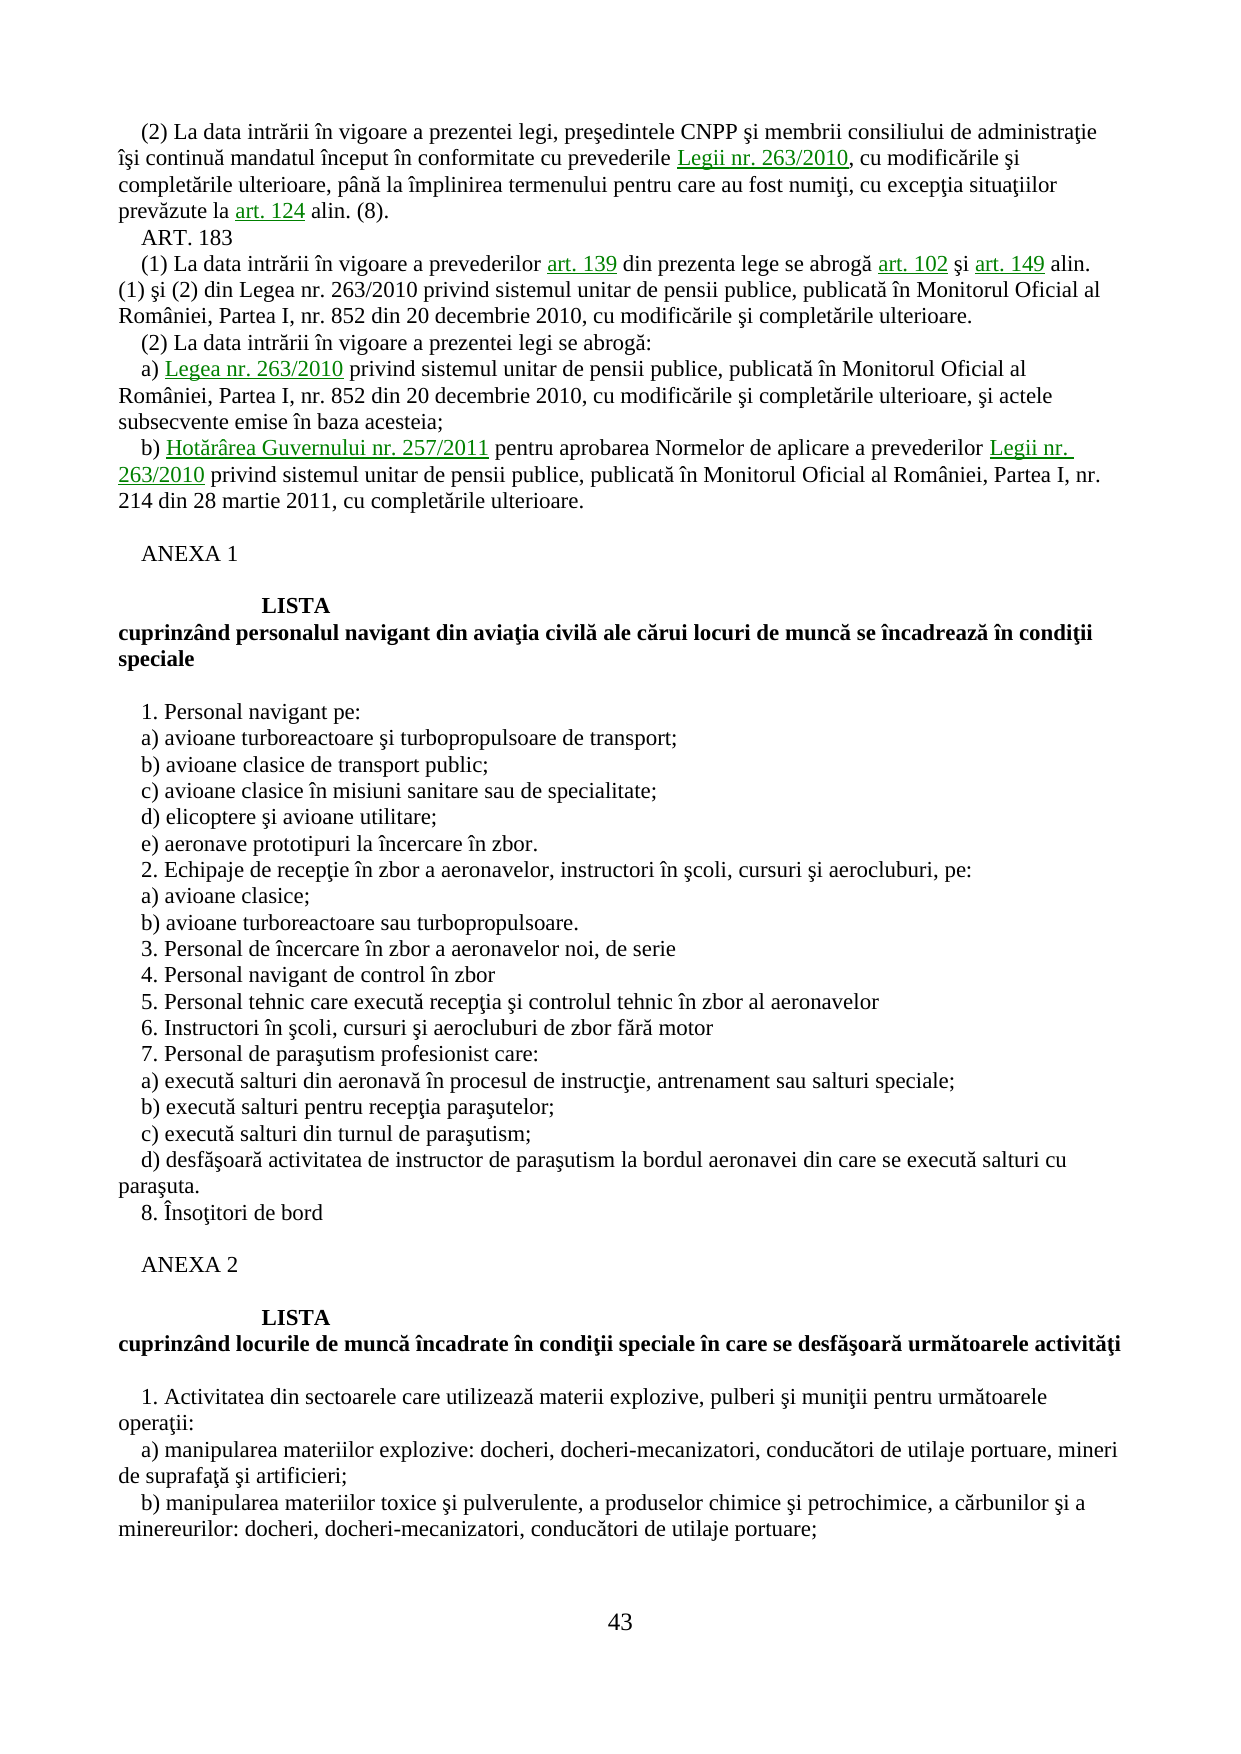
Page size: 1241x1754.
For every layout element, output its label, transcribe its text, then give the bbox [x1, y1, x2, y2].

text 6. Instructori în şcoli, cursuri şi aerocluburi de zbor fără motor [118, 1014, 1122, 1041]
text 7. Personal de paraşutism profesionist care: [118, 1041, 1122, 1067]
text cuprinzând personalul navigant din aviaţia civilă ale cărui locuri de muncă se încadrează în condiţii speciale [118, 619, 1122, 672]
text LISTA [118, 1304, 1122, 1330]
text a) Legea nr. 263/2010 privind sistemul unitar de pensii publice, publicată în Monitorul Oficial al României, Partea I, nr. 852 din 20 decembrie 2010, cu modificările şi completările ulterioare, şi actele subsecvente emise în baza acesteia; [118, 355, 1122, 434]
text a) avioane clasice; [118, 882, 1122, 909]
text d) elicoptere şi avioane utilitare; [118, 803, 1122, 830]
text b) Hotărârea Guvernului nr. 257/2011 pentru aprobarea Normelor de aplicare a prevederilor Legii nr. 263/2010 privind sistemul unitar de pensii publice, publicată în Monitorul Oficial al României, Partea I, nr. 214 din 28 martie 2011, cu completările ulterioare. [118, 434, 1122, 513]
text (2) La data intrării în vigoare a prezentei legi se abrogă: [118, 329, 1122, 355]
text b) manipularea materiilor toxice şi pulverulente, a produselor chimice şi petrochimice, a cărbunilor şi a minereurilor: docheri, docheri-mecanizatori, conducători de utilaje portuare; [118, 1488, 1122, 1541]
text e) aeronave prototipuri la încercare în zbor. [118, 830, 1122, 856]
text 1. Activitatea din sectoarele care utilizează materii explozive, pulberi şi muniţii pentru următoarele operaţii: [118, 1383, 1122, 1436]
text a) manipularea materiilor explozive: docheri, docheri-mecanizatori, conducători de utilaje portuare, mineri de suprafaţă şi artificieri; [118, 1436, 1122, 1488]
text c) avioane clasice în misiuni sanitare sau de specialitate; [118, 777, 1122, 803]
text LISTA [118, 592, 1122, 619]
text cuprinzând locurile de muncă încadrate în condiţii speciale în care se desfăşoară următoarele activităţi [118, 1330, 1122, 1357]
text 2. Echipaje de recepţie în zbor a aeronavelor, instructori în şcoli, cursuri şi aerocluburi, pe: [118, 856, 1122, 882]
text d) desfăşoară activitatea de instructor de paraşutism la bordul aeronavei din care se execută salturi cu paraşuta. [118, 1146, 1122, 1199]
text 3. Personal de încercare în zbor a aeronavelor noi, de serie [118, 935, 1122, 961]
text c) execută salturi din turnul de paraşutism; [118, 1119, 1122, 1146]
text b) execută salturi pentru recepţia paraşutelor; [118, 1093, 1122, 1119]
text a) avioane turboreactoare şi turbopropulsoare de transport; [118, 724, 1122, 751]
text b) avioane clasice de transport public; [118, 751, 1122, 777]
text (1) La data intrării în vigoare a prevederilor art. 139 din prezenta lege se abrogă art. 102 şi art. 149 alin. (1) şi (2) din Legea nr. 263/2010 privind sistemul unitar de pensii publice, publicată în Monitorul Oficial al României, Partea I, nr. 852 din 20 decembrie 2010, cu modificările şi completările ulterioare. [118, 250, 1122, 329]
text 8. Însoţitori de bord [118, 1199, 1122, 1225]
text 5. Personal tehnic care execută recepţia şi controlul tehnic în zbor al aeronavelor [118, 988, 1122, 1014]
text 1. Personal navigant pe: [118, 698, 1122, 724]
text b) avioane turboreactoare sau turbopropulsoare. [118, 909, 1122, 935]
text ANEXA 1 [118, 540, 1122, 566]
text (2) La data intrării în vigoare a prezentei legi, preşedintele CNPP şi membrii consiliului de administraţie îşi continuă mandatul început în conformitate cu prevederile Legii nr. 263/2010, cu modificările şi completările ulterioare, până la împlinirea termenului pentru care au fost numiţi, cu excepţia situaţiilor prevăzute la art. 124 alin. (8). [118, 118, 1122, 223]
text 4. Personal navigant de control în zbor [118, 961, 1122, 988]
text a) execută salturi din aeronavă în procesul de instrucţie, antrenament sau salturi speciale; [118, 1067, 1122, 1093]
text ART. 183 [118, 223, 1122, 250]
text ANEXA 2 [118, 1251, 1122, 1278]
